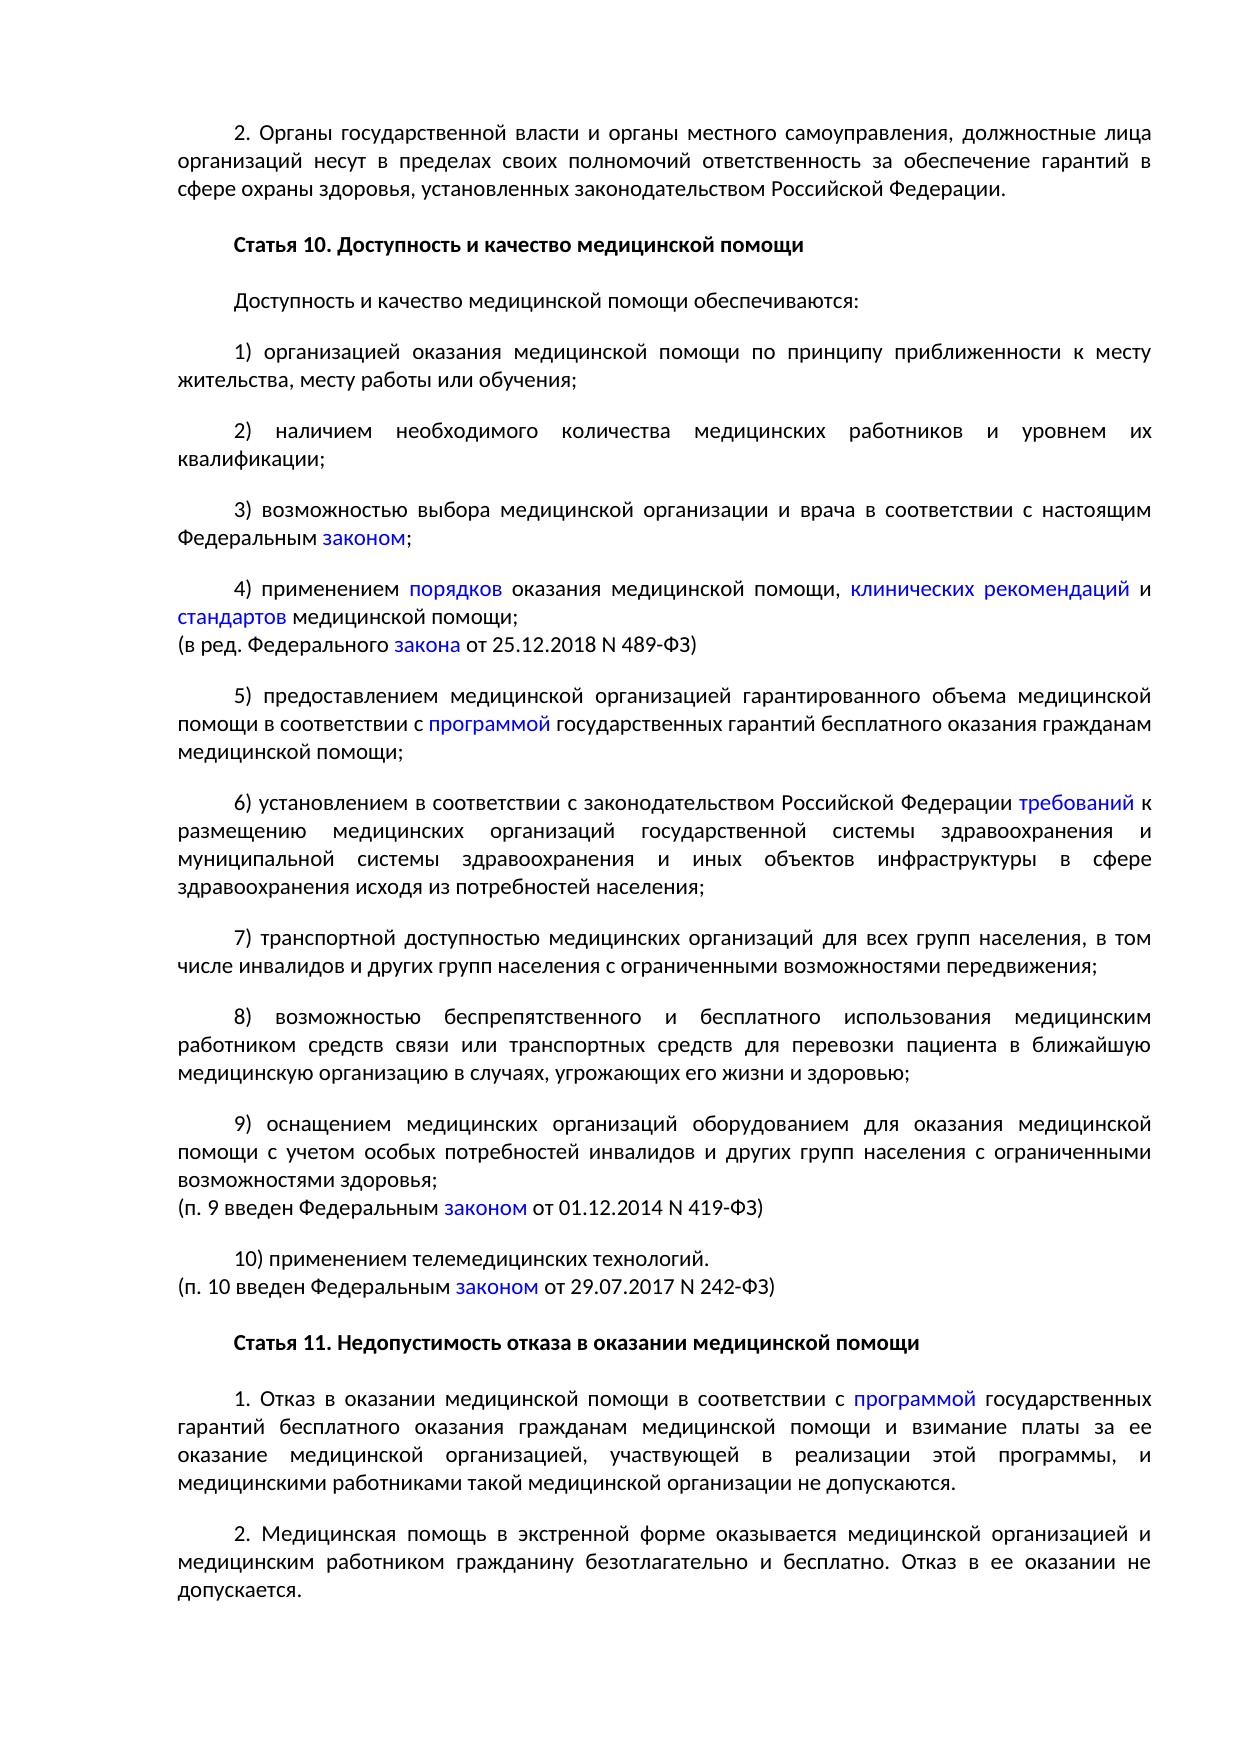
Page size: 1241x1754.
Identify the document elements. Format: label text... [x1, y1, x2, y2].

title Статья 11. Недопустимость отказа в оказании медицинской помощи [177, 1328, 1152, 1356]
text 5) предоставлением медицинской организацией гарантированного объема медицинской помощи в соответствии с программой государственных гарантий бесплатного оказания гражданам медицинской помощи; [177, 681, 1152, 765]
text (в ред. Федерального закона от 25.12.2018 N 489-ФЗ) [177, 630, 1152, 658]
text 9) оснащением медицинских организаций оборудованием для оказания медицинской помощи с учетом особых потребностей инвалидов и других групп населения с ограниченными возможностями здоровья; [177, 1109, 1152, 1193]
text 8) возможностью беспрепятственного и бесплатного использования медицинским работником средств связи или транспортных средств для перевозки пациента в ближайшую медицинскую организацию в случаях, угрожающих его жизни и здоровью; [177, 1002, 1152, 1086]
text 3) возможностью выбора медицинской организации и врача в соответствии с настоящим Федеральным законом; [177, 495, 1152, 551]
text 10) применением телемедицинских технологий. [177, 1244, 1152, 1272]
text 2. Медицинская помощь в экстренной форме оказывается медицинской организацией и медицинским работником гражданину безотлагательно и бесплатно. Отказ в ее оказании не допускается. [177, 1519, 1152, 1603]
text (п. 9 введен Федеральным законом от 01.12.2014 N 419-ФЗ) [177, 1193, 1152, 1221]
text 1. Отказ в оказании медицинской помощи в соответствии с программой государственных гарантий бесплатного оказания гражданам медицинской помощи и взимание платы за ее оказание медицинской организацией, участвующей в реализации этой программы, и медицинскими работниками такой медицинской организации не допускаются. [177, 1384, 1152, 1496]
text 6) установлением в соответствии с законодательством Российской Федерации требований к размещению медицинских организаций государственной системы здравоохранения и муниципальной системы здравоохранения и иных объектов инфраструктуры в сфере здравоохранения исходя из потребностей населения; [177, 788, 1152, 900]
text 2) наличием необходимого количества медицинских работников и уровнем их квалификации; [177, 416, 1152, 472]
text (п. 10 введен Федеральным законом от 29.07.2017 N 242-ФЗ) [177, 1272, 1152, 1300]
text 1) организацией оказания медицинской помощи по принципу приближенности к месту жительства, месту работы или обучения; [177, 337, 1152, 393]
text 4) применением порядков оказания медицинской помощи, клинических рекомендаций и стандартов медицинской помощи; [177, 574, 1152, 630]
text 7) транспортной доступностью медицинских организаций для всех групп населения, в том числе инвалидов и других групп населения с ограниченными возможностями передвижения; [177, 923, 1152, 979]
title Статья 10. Доступность и качество медицинской помощи [177, 230, 1152, 258]
text Доступность и качество медицинской помощи обеспечиваются: [177, 286, 1152, 314]
text 2. Органы государственной власти и органы местного самоуправления, должностные лица организаций несут в пределах своих полномочий ответственность за обеспечение гарантий в сфере охраны здоровья, установленных законодательством Российской Федерации. [177, 118, 1152, 202]
